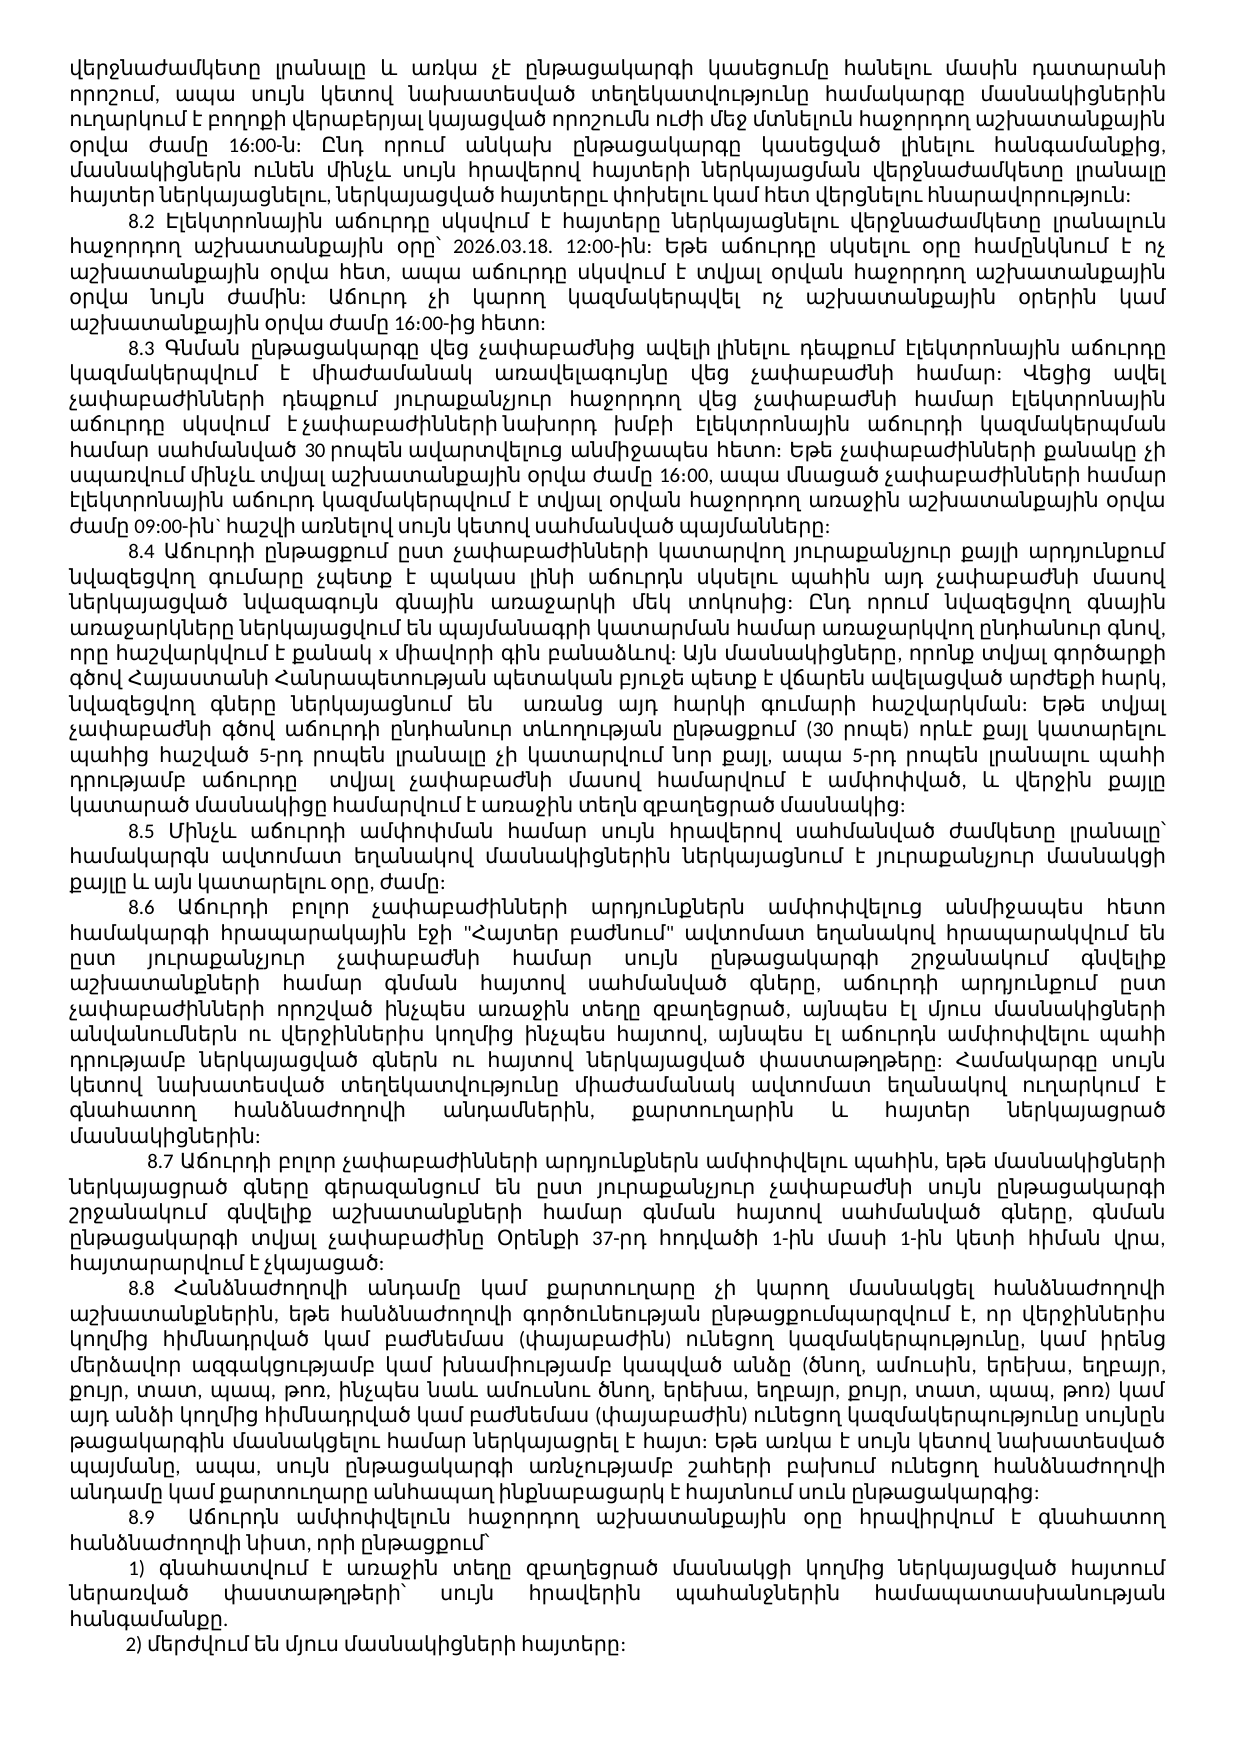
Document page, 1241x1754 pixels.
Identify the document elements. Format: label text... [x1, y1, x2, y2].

text 8.3 Գնման ընթացակարգը վեց չափաբաժնից ավելի լինելու դեպքում էլեկտրոնային աճուրդը կազմակերպվում է միաժամանակ առավելագույնը վեց չափաբաժնի համար: Վեցից ավել չափաբաժինների դեպքում յուրաքանչյուր հաջորդող վեց չափաբաժնի համար էլեկտրոնային աճուրդը սկսվում է չափաբաժինների նախորդ խմբի էլեկտրոնային աճուրդի կազմակերպման համար սահմանված 30 րոպեն ավարտվելուց անմիջապես հետո: Եթե չափաբաժինների քանակը չի սպառվում մինչև տվյալ աշխատանքային օրվա ժամը 16։00, ապա մնացած չափաբաժինների համար էլեկտրոնային աճուրդ կազմակերպվում է տվյալ օրվան հաջորդող առաջին աշխատանքային օրվա ժամը 09:00-ին` հաշվի առնելով սույն կետով սահմանված պայմանները: [69, 335, 1167, 538]
text 8.7 Աճուրդի բոլոր չափաբաժինների արդյունքներն ամփոփվելու պահին, եթե մասնակիցների ներկայացրած գները գերազանցում են ըստ յուրաքանչյուր չափաբաժնի սույն ընթացակարգի շրջանակում գնվելիք աշխատանքների համար գնման հայտով սահմանված գները, գնման ընթացակարգի տվյալ չափաբաժինը Օրենքի 37-րդ հոդվածի 1-ին մասի 1-ին կետի հիման վրա, հայտարարվում է չկայացած: [69, 1148, 1167, 1276]
text 8.9 Աճուրդն ամփոփվելուն հաջորդող աշխատանքային օրը հրավիրվում է գնահատող հանձնաժողովի նիստ, որի ընթացքում՝ [69, 1504, 1167, 1555]
text 8.6 Աճուրդի բոլոր չափաբաժինների արդյունքներն ամփոփվելուց անմիջապես հետո համակարգի հրապարակային էջի "Հայտեր բաժնում" ավտոմատ եղանակով հրապարակվում են ըստ յուրաքանչյուր չափաբաժնի համար սույն ընթացակարգի շրջանակում գնվելիք աշխատանքների համար գնման հայտով սահմանված գները, աճուրդի արդյունքում ըստ չափաբաժինների որոշված ինչպես առաջին տեղը զբաղեցրած, այնպես էլ մյուս մասնակիցների անվանումներն ու վերջիններիս կողմից ինչպես հայտով, այնպես էլ աճուրդն ամփոփվելու պահի դրությամբ ներկայացված գներն ու հայտով ներկայացված փաստաթղթերը: Համակարգը սույն կետով նախատեսված տեղեկատվությունը միաժամանակ ավտոմատ եղանակով ուղարկում է գնահատող հանձնաժողովի անդամներին, քարտուղարին և հայտեր ներկայացրած մասնակիցներին: [69, 894, 1167, 1148]
text 8.4 Աճուրդի ընթացքում ըստ չափաբաժինների կատարվող յուրաքանչյուր քայլի արդյունքում նվազեցվող գումարը չպետք է պակաս լինի աճուրդն սկսելու պահին այդ չափաբաժնի մասով ներկայացված նվազագույն գնային առաջարկի մեկ տոկոսից: Ընդ որում նվազեցվող գնային առաջարկները ներկայացվում են պայմանագրի կատարման համար առաջարկվող ընդհանուր գնով, որը հաշվարկվում է քանակ x միավորի գին բանաձևով: Այն մասնակիցները, որոնք տվյալ գործարքի գծով Հայաստանի Հանրապետության պետական բյուջե պետք է վճարեն ավելացված արժեքի հարկ, նվազեցվող գները ներկայացնում են առանց այդ հարկի գումարի հաշվարկման: Եթե տվյալ չափաբաժնի գծով աճուրդի ընդհանուր տևողության ընթացքում (30 րոպե) որևէ քայլ կատարելու պահից հաշված 5-րդ րոպեն լրանալը չի կատարվում նոր քայլ, ապա 5-րդ րոպեն լրանալու պահի դրությամբ աճուրդը տվյալ չափաբաժնի մասով համարվում է ամփոփված, և վերջին քայլը կատարած մասնակիցը համարվում է առաջին տեղն զբաղեցրած մասնակից: [69, 538, 1167, 818]
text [69, 56, 1167, 208]
text 8.2 Էլեկտրոնային աճուրդը սկսվում է հայտերը ներկայացնելու վերջնաժամկետը լրանալուն հաջորդող աշխատանքային օրը՝ 2026.03.18. 12:00 -ին: Եթե աճուրդը սկսելու օրը համընկնում է ոչ աշխատանքային օրվա հետ, ապա աճուրդը սկսվում է տվյալ օրվան հաջորդող աշխատանքային օրվա նույն ժամին: Աճուրդ չի կարող կազմակերպվել ոչ աշխատանքային օրերին կամ աշխատանքային օրվա ժամը 16։00-ից հետո: [69, 208, 1167, 335]
text 8.8 Հանձնաժողովի անդամը կամ քարտուղարը չի կարող մասնակցել հանձնաժողովի աշխատանքներին, եթե հանձնաժողովի գործունեության ընթացքումպարզվում է, որ վերջիններիս կողմից հիմնադրված կամ բաժնեմաս (փայաբաժին) ունեցող կազմակերպությունը, կամ իրենց մերձավոր ազգակցությամբ կամ խնամիությամբ կապված անձը (ծնող, ամուսին, երեխա, եղբայր, քույր, տատ, պապ, թոռ, ինչպես նաև ամուսնու ծնող, երեխա, եղբայր, քույր, տատ, պապ, թոռ) կամ այդ անձի կողմից հիմնադրված կամ բաժնեմաս (փայաբաժին) ունեցող կազմակերպությունը սույնըն թացակարգին մասնակցելու համար ներկայացրել է հայտ: Եթե առկա է սույն կետով նախատեսված պայմանը, ապա, սույն ընթացակարգի առնչությամբ շահերի բախում ունեցող հանձնաժողովի անդամը կամ քարտուղարը անհապաղ ինքնաբացարկ է հայտնում սուն ընթացակարգից: [69, 1276, 1167, 1504]
text 2) մերժվում են մյուս մասնակիցների հայտերը: [69, 1631, 1167, 1657]
text 1) գնահատվում է առաջին տեղը զբաղեցրած մասնակցի կողմից ներկայացված հայտում ներառված փաստաթղթերի՝ սույն հրավերին պահանջներին համապատասխանության հանգամանքը. [69, 1555, 1167, 1631]
text 8.5 Մինչև աճուրդի ամփոփման համար սույն հրավերով սահմանված ժամկետը լրանալը՝ համակարգն ավտոմատ եղանակով մասնակիցներին ներկայացնում է յուրաքանչյուր մասնակցի քայլը և այն կատարելու օրը, ժամը: [69, 818, 1167, 894]
